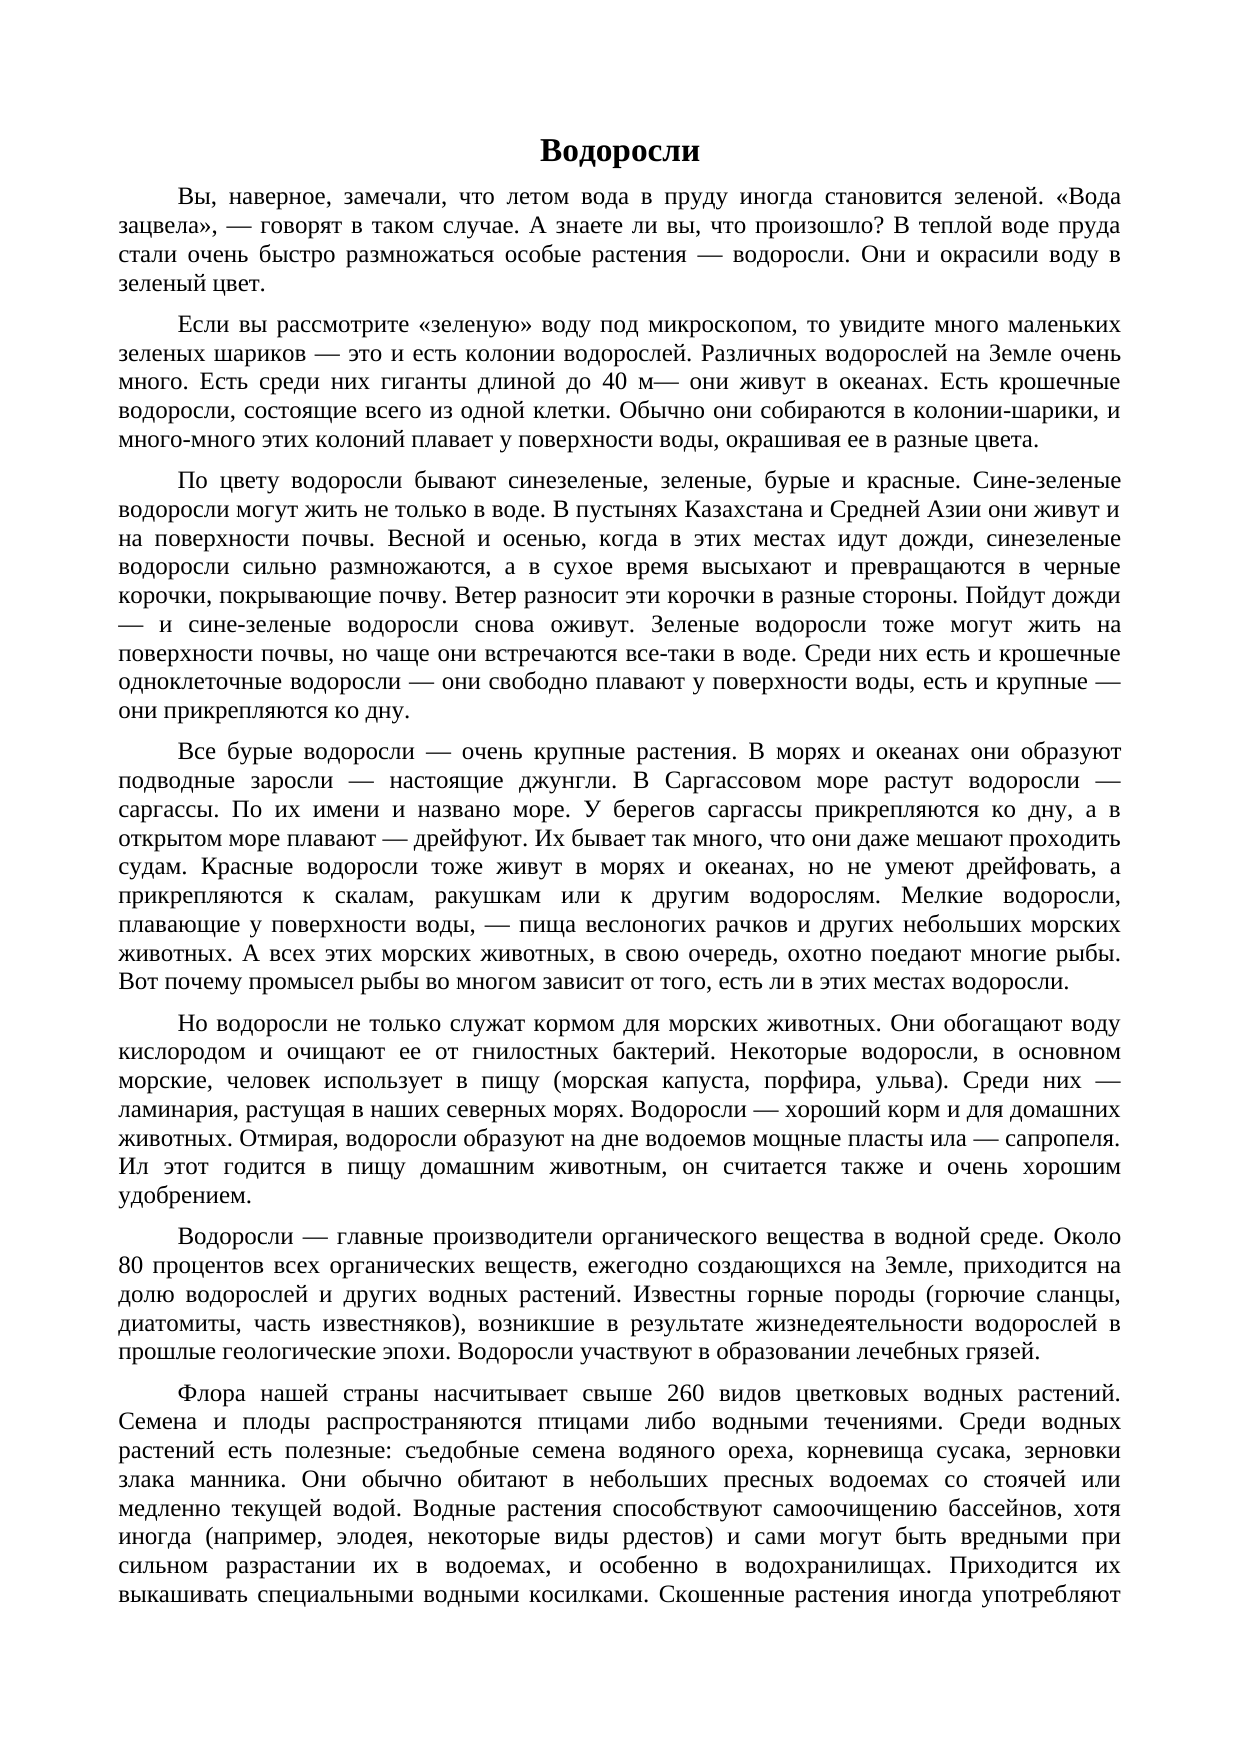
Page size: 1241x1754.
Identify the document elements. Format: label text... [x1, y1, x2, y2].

text Все бурые водоросли — очень крупные растения. В морях и океанах они образуют подводные заросли — настоящие джунгли. В Саргассовом море растут водоросли — саргассы. По их имени и названо море. У берегов саргассы прикрепляются ко дну, а в открытом море плавают — дрейфуют. Их бывает так много, что они даже мешают проходить судам. Красные водоросли тоже живут в морях и океанах, но не умеют дрейфовать, а прикрепляются к скалам, ракушкам или к другим водорослям. Мелкие водоросли, плавающие у поверхности воды, — пища веслоногих рачков и других небольших морских животных. А всех этих морских животных, в свою очередь, охотно поедают многие рыбы. Вот почему промысел рыбы во многом зависит от того, есть ли в этих местах водоросли. [118, 736, 1122, 995]
text Водоросли — главные производители органического вещества в водной среде. Около 80 процентов всех органических веществ, ежегодно создающихся на Земле, приходится на долю водорослей и других водных растений. Известны горные породы (горючие сланцы, диатомиты, часть известняков), возникшие в результате жизнедеятельности водорослей в прошлые геологические эпохи. Водоросли участвуют в образовании лечебных грязей. [118, 1221, 1122, 1365]
text По цвету водоросли бывают синезеленые, зеленые, бурые и красные. Сине-зеленые водоросли могут жить не только в воде. В пустынях Казахстана и Средней Азии они живут и на поверхности почвы. Весной и осенью, когда в этих местах идут дожди, синезеленые водоросли сильно размножаются, а в сухое время высыхают и превращаются в черные корочки, покрывающие почву. Ветер разносит эти корочки в разные стороны. Пойдут дожди — и сине-зеленые водоросли снова оживут. Зеленые водоросли тоже могут жить на поверхности почвы, но чаще они встречаются все-таки в воде. Среди них есть и крошечные одноклеточные водоросли — они свободно плавают у поверхности воды, есть и крупные — они прикрепляются ко дну. [118, 465, 1122, 724]
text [118, 1378, 1122, 1608]
text Но водоросли не только служат кормом для морских животных. Они обогащают воду кислородом и очищают ее от гнилостных бактерий. Некоторые водоросли, в основном морские, человек использует в пищу (морская капуста, порфира, ульва). Среди них — ламинария, растущая в наших северных морях. Водоросли — хороший корм и для домашних животных. Отмирая, водоросли образуют на дне водоемов мощные пласты ила — сапропеля. Ил этот годится в пищу домашним животным, он считается также и очень хорошим удобрением. [118, 1008, 1122, 1209]
text Вы, наверное, замечали, что летом вода в пруду иногда становится зеленой. «Вода зацвела», — говорят в таком случае. А знаете ли вы, что произошло? В теплой воде пруда стали очень быстро размножаться особые растения — водоросли. Они и окрасили воду в зеленый цвет. [118, 181, 1122, 296]
text Если вы рассмотрите «зеленую» воду под микроскопом, то увидите много маленьких зеленых шариков — это и есть колонии водорослей. Различных водорослей на Земле очень много. Есть среди них гиганты длиной до 40 м— они живут в океанах. Есть крошечные водоросли, состоящие всего из одной клетки. Обычно они собираются в колонии-шарики, и много-много этих колоний плавает у поверхности воды, окрашивая ее в разные цвета. [118, 309, 1122, 453]
text Водоросли [118, 131, 1122, 169]
